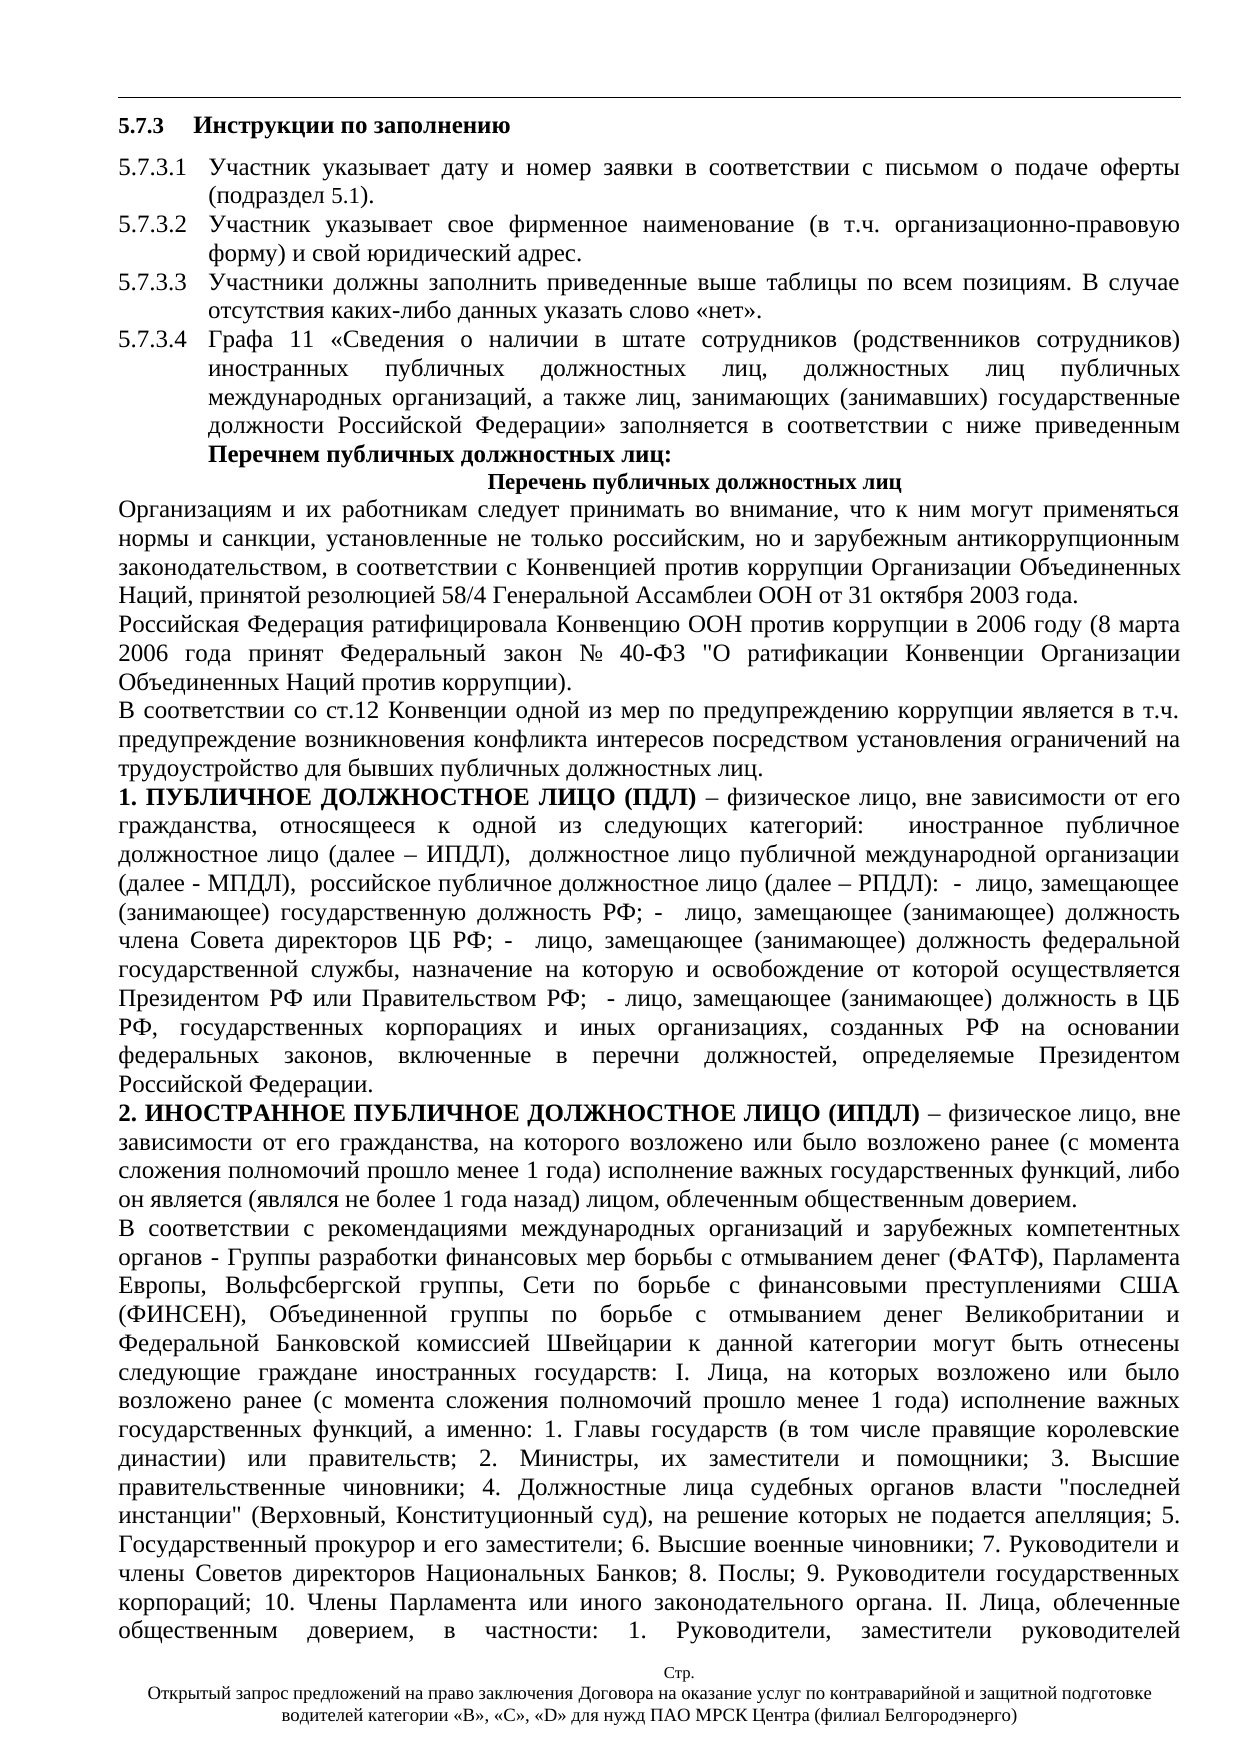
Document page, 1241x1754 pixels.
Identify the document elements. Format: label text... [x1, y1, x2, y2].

list Участник указывает дату и номер заявки в соответствии с письмом о подаче оферты (подраздел 5.1). [118, 152, 1181, 209]
text 2. ИНОСТРАННОЕ ПУБЛИЧНОЕ ДОЛЖНОСТНОЕ ЛИЦО (ИПДЛ) – физическое лицо, вне зависимости от его гражданства, на которого возложено или было возложено ранее (с момента сложения полномочий прошло менее 1 года) исполнение важных государственных функций, либо он является (являлся не более 1 года назад) лицом, облеченным общественным доверием. [118, 1098, 1181, 1213]
list Перечень публичных должностных лиц [208, 468, 1181, 494]
text Российская Федерация ратифицировала Конвенцию ООН против коррупции в 2006 году (8 марта 2006 года принят Федеральный закон № 40-ФЗ "О ратификации Конвенции Организации Объединенных Наций против коррупции). [118, 609, 1181, 696]
list Графа 11 «Сведения о наличии в штате сотрудников (родственников сотрудников) иностранных публичных должностных лиц, должностных лиц публичных международных организаций, а также лиц, занимающих (занимавших) государственные должности Российской Федерации» заполняется в соответствии с ниже приведенным Перечнем публичных должностных лиц: [118, 324, 1181, 468]
list Участники должны заполнить приведенные выше таблицы по всем позициям. В случае отсутствия каких-либо данных указать слово «нет». [118, 267, 1181, 324]
subtitle Инструкции по заполнению [118, 111, 1181, 139]
text 1. ПУБЛИЧНОЕ ДОЛЖНОСТНОЕ ЛИЦО (ПДЛ) – физическое лицо, вне зависимости от его гражданства, относящееся к одной из следующих категорий: иностранное публичное должностное лицо (далее – ИПДЛ), должностное лицо публичной международной организации (далее - МПДЛ), российское публичное должностное лицо (далее – РПДЛ): - лицо, замещающее (занимающее) государственную должность РФ; - лицо, замещающее (занимающее) должность члена Совета директоров ЦБ РФ; - лицо, замещающее (занимающее) должность федеральной государственной службы, назначение на которую и освобождение от которой осуществляется Президентом РФ или Правительством РФ; - лицо, замещающее (занимающее) должность в ЦБ РФ, государственных корпорациях и иных организациях, созданных РФ на основании федеральных законов, включенные в перечни должностей, определяемые Президентом Российской Федерации. [118, 782, 1181, 1098]
text Организациям и их работникам следует принимать во внимание, что к ним могут применяться нормы и санкции, установленные не только российским, но и зарубежным антикоррупционным законодательством, в соответствии с Конвенцией против коррупции Организации Объединенных Наций, принятой резолюцией 58/4 Генеральной Ассамблеи ООН от 31 октября 2003 года. [118, 494, 1181, 609]
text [118, 1213, 1181, 1644]
list Участник указывает свое фирменное наименование (в т.ч. организационно-правовую форму) и свой юридический адрес. [118, 209, 1181, 267]
text В соответствии со ст.12 Конвенции одной из мер по предупреждению коррупции является в т.ч. предупреждение возникновения конфликта интересов посредством установления ограничений на трудоустройство для бывших публичных должностных лиц. [118, 696, 1181, 782]
